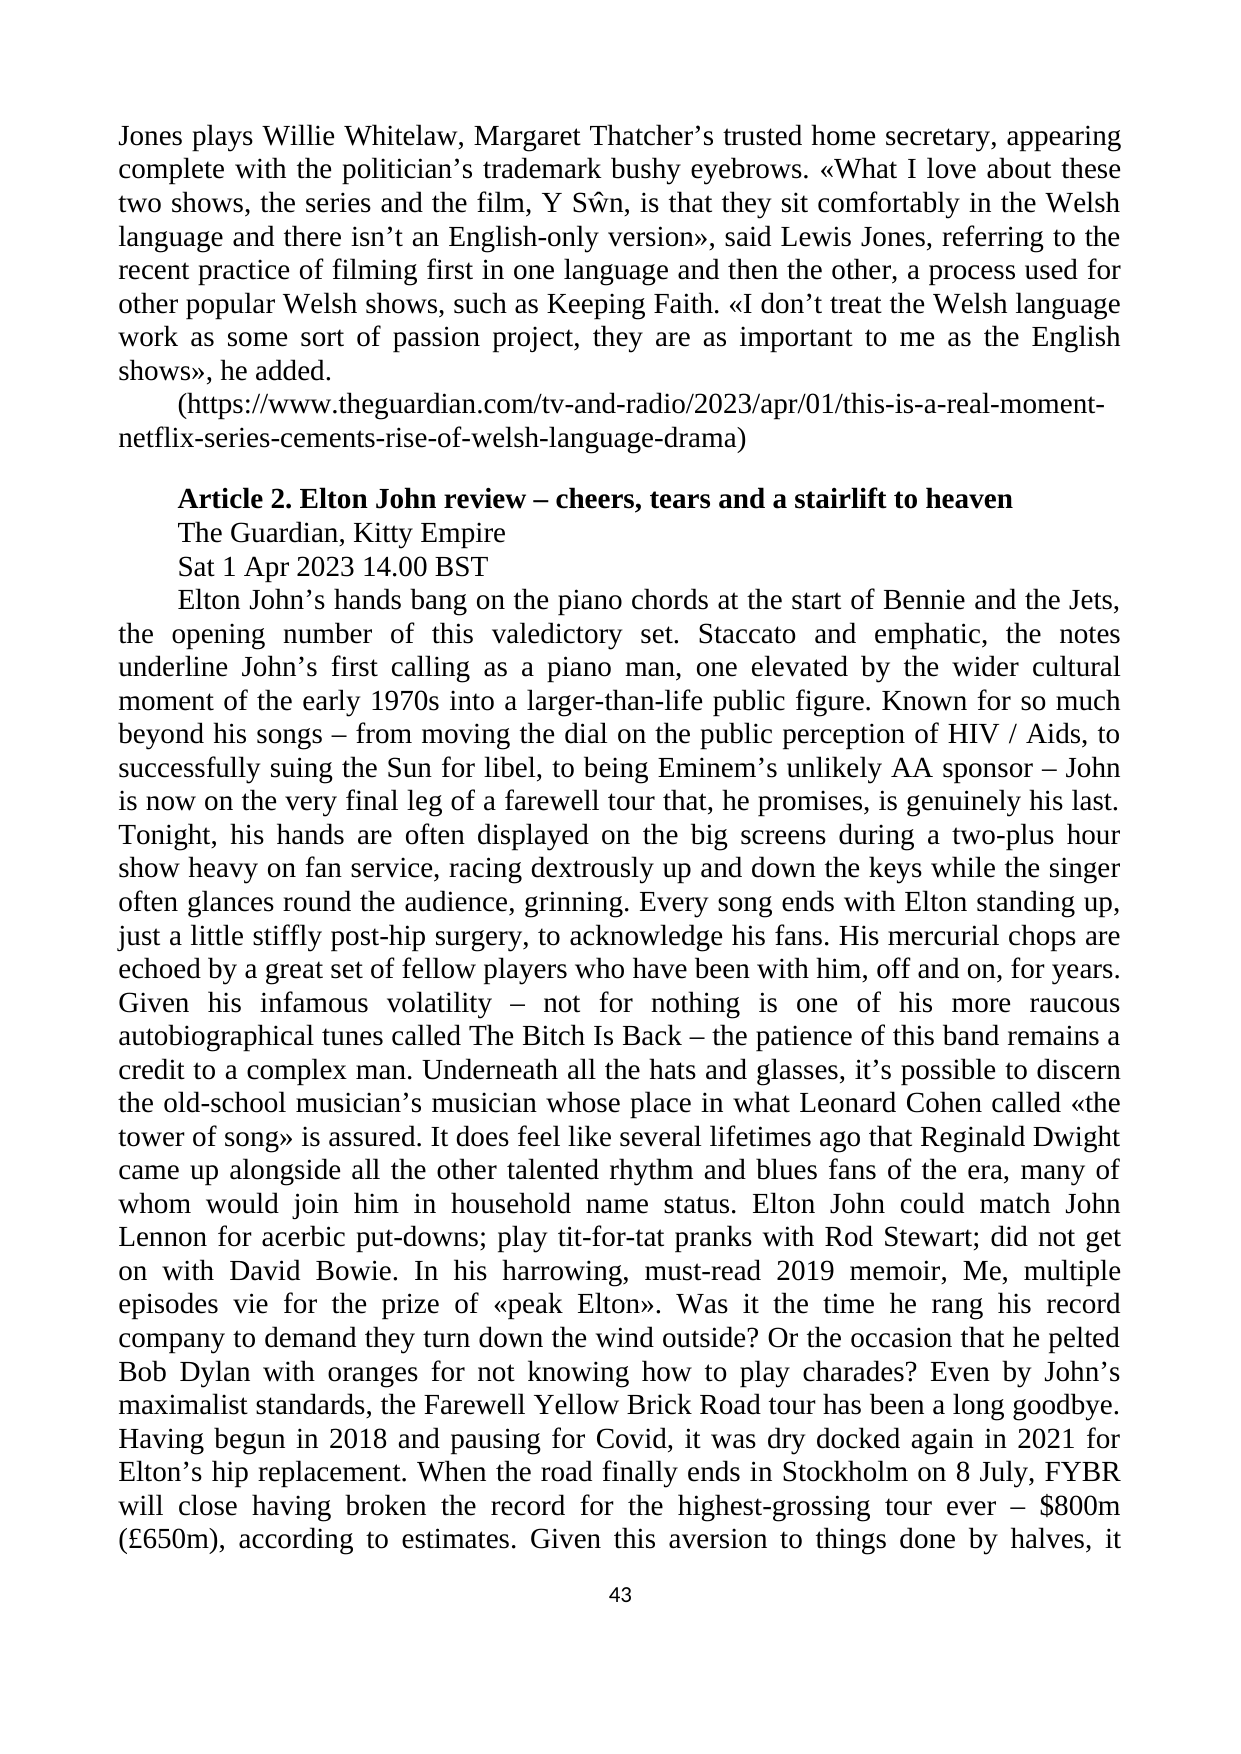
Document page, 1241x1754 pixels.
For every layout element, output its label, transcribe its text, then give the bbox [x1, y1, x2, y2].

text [118, 118, 1122, 386]
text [118, 582, 1122, 1555]
text The Guardian, Kitty Empire [118, 515, 1122, 549]
text Article 2. Elton John review – cheers, tears and a stairlift to heaven [118, 482, 1122, 515]
text Sat 1 Apr 2023 14.00 BST [118, 549, 1122, 582]
text (https://www.theguardian.com/tv-and-radio/2023/apr/01/this-is-a-real-moment-netflix-series-cements-rise-of-welsh-language-drama) [118, 386, 1122, 453]
